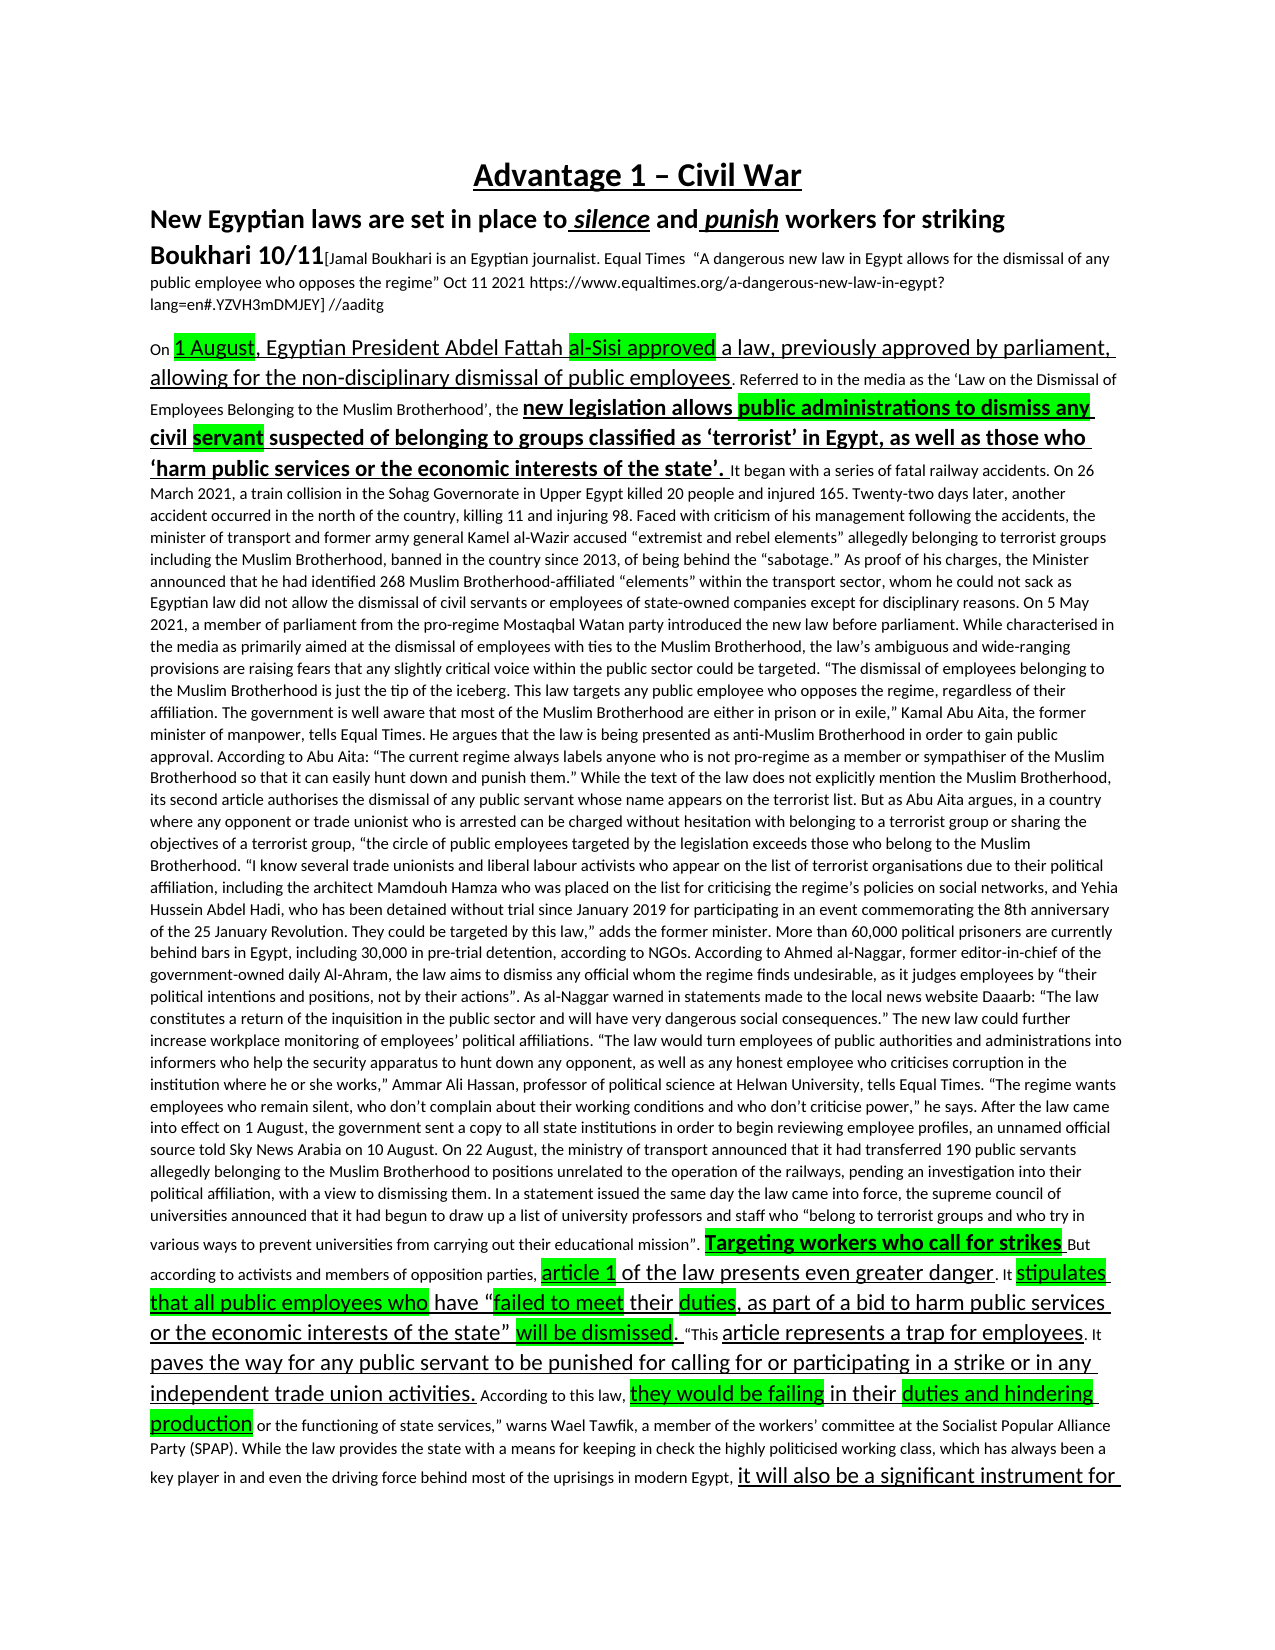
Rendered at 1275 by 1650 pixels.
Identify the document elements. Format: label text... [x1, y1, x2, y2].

subtitle Advantage 1 – Civil War [150, 154, 1125, 195]
text New Egyptian laws are set in place to silence and punish workers for striking [150, 202, 1125, 235]
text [150, 333, 1125, 1489]
text Boukhari 10/11[Jamal Boukhari is an Egyptian journalist. Equal Times “A dangerous new law in Egypt allows for the dismissal of any public employee who opposes the regime” Oct 11 2021 https://www.equaltimes.org/a-dangerous-new-law-in-egypt?lang=en#.YZVH3mDMJEY] //aaditg [150, 238, 1125, 315]
